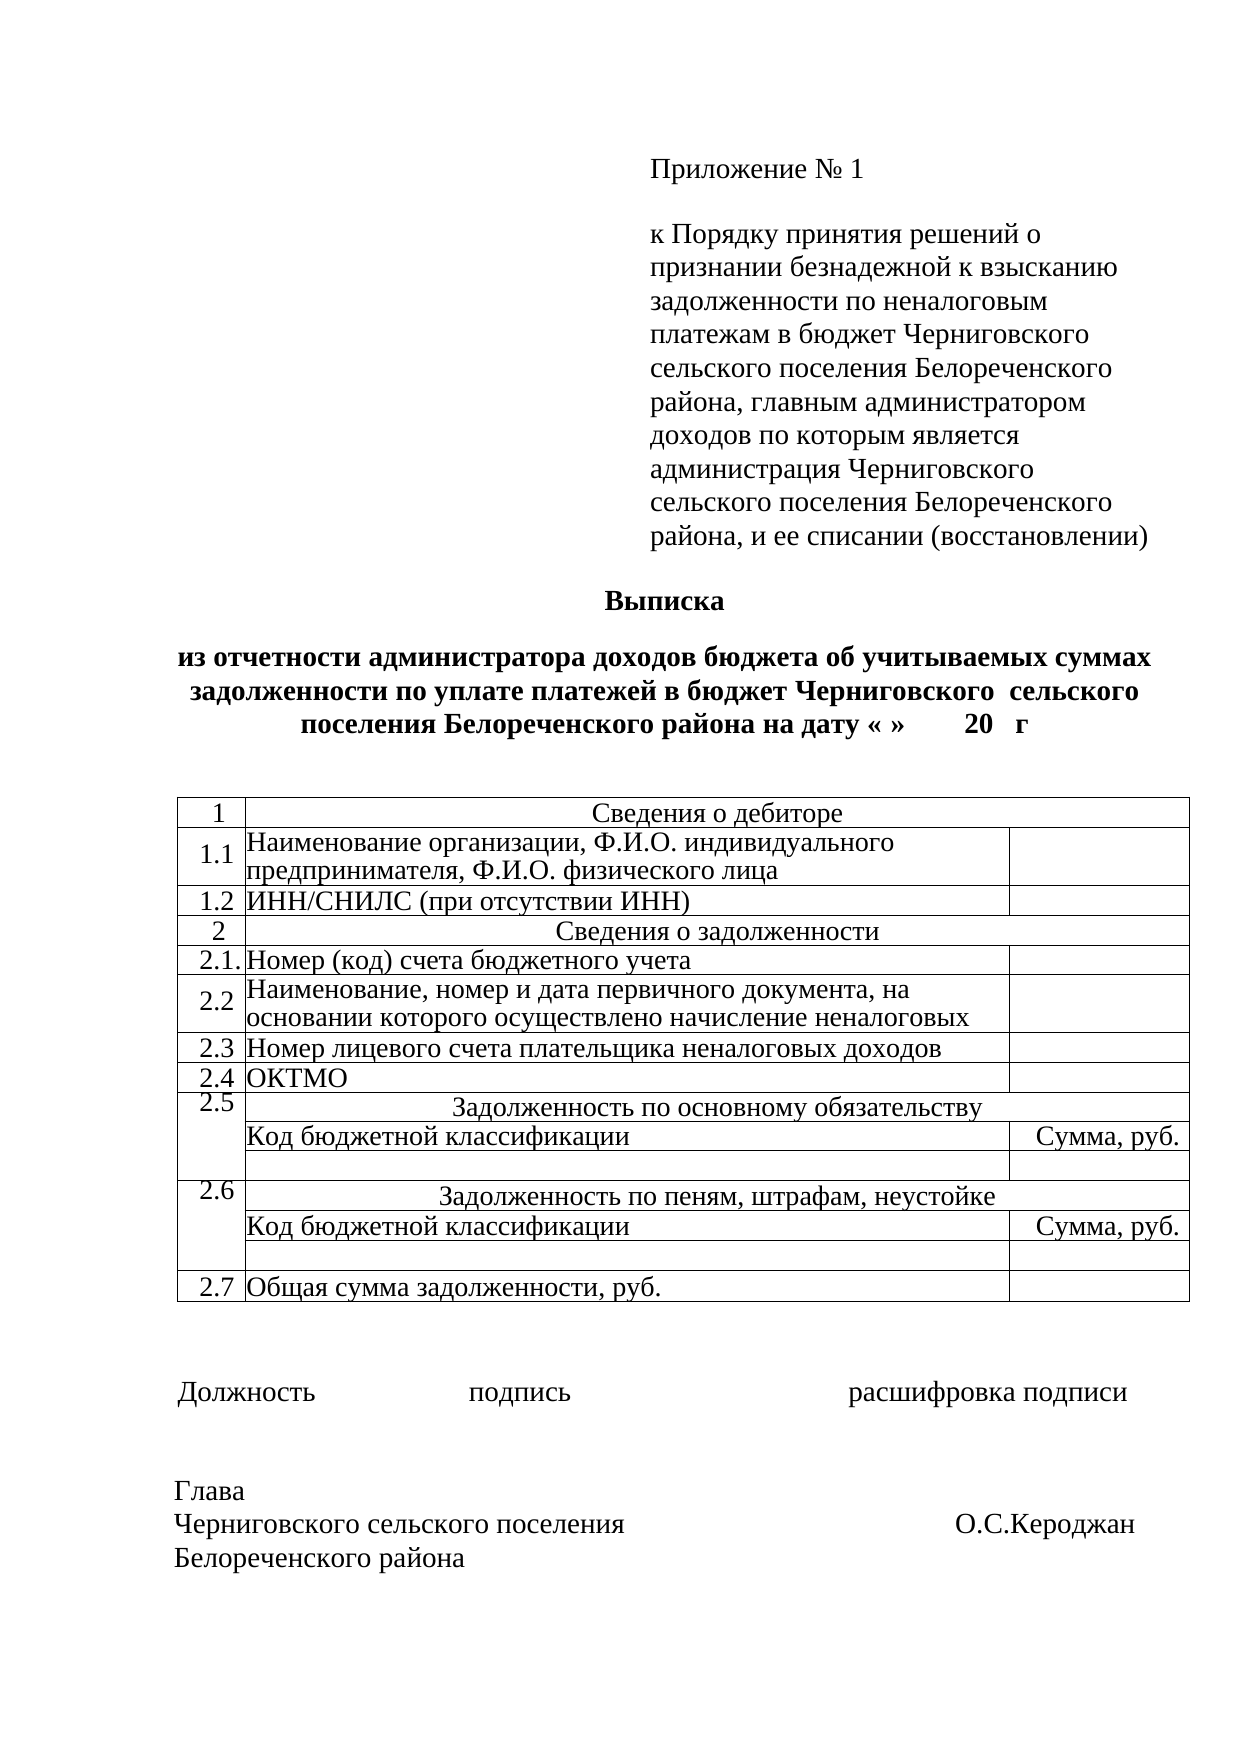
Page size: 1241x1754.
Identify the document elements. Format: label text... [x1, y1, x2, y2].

text Выписка [177, 583, 1152, 617]
table_cell Задолженность по пеням, штрафам, неустойке [246, 1181, 1189, 1210]
table_cell Код бюджетной классификации [246, 1122, 1009, 1150]
table_cell 2.7 [178, 1271, 245, 1301]
table_cell [1010, 1241, 1189, 1269]
table_cell ОКТМО [246, 1063, 1009, 1092]
table_header 1 [178, 798, 245, 827]
table_cell 2.5 [178, 1093, 245, 1180]
table_cell Общая сумма задолженности, руб. [246, 1271, 1009, 1301]
text из отчетности администратора доходов бюджета об учитываемых суммах задолженности по уплате платежей в бюджет Черниговского сельского поселения Белореченского района на дату « » 20 г [177, 639, 1152, 740]
table_cell Код бюджетной классификации [246, 1211, 1009, 1240]
table_cell [1010, 886, 1189, 915]
table_cell Задолженность по основному обязательству [246, 1093, 1189, 1121]
table_cell [1010, 1151, 1189, 1180]
table_cell [1010, 1063, 1189, 1092]
table_header Сведения о дебиторе [246, 798, 1189, 827]
table_cell [1010, 975, 1189, 1032]
table_header Глава Черниговского сельского поселения Белореченского района [163, 1406, 842, 1574]
text Должность подпись расшифровка подписи [937, 1381, 1152, 1406]
table_cell 1.1 [178, 828, 245, 885]
table_cell Сумма, руб. [1010, 1211, 1189, 1240]
table_cell 2 [178, 916, 245, 945]
table_cell Сведения о задолженности [246, 916, 1189, 945]
table_cell [1010, 946, 1189, 974]
table_cell Номер (код) счета бюджетного учета [246, 946, 1009, 974]
table_cell [1010, 1271, 1189, 1301]
table_cell Сумма, руб. [1010, 1122, 1189, 1150]
text к Порядку принятия решений о признании безнадежной к взысканию задолженности по неналоговым платежам в бюджет Черниговского сельского поселения Белореченского района, главным администратором доходов по которым является администрация Черниговского сельского поселения Белореченского района, и ее списании (восстановлении) [650, 216, 1152, 552]
table_cell 2.6 [178, 1181, 245, 1269]
table_header О.С.Кероджан [842, 1406, 1182, 1574]
table_cell Номер лицевого счета плательщика неналоговых доходов [246, 1033, 1009, 1062]
table_cell 1.2 [178, 886, 245, 915]
table_cell 2.4 [178, 1063, 245, 1092]
table_cell ИНН/СНИЛС (при отсутствии ИНН) [246, 886, 1009, 915]
table_cell 2.1. [178, 946, 245, 974]
text Должность подпись расшифровка подписи [177, 1381, 934, 1406]
table_cell [246, 1241, 1009, 1269]
table_cell [246, 1151, 1009, 1180]
table_cell 2.2 [178, 975, 245, 1032]
table_cell Наименование организации, Ф.И.О. индивидуального предпринимателя, Ф.И.О. физического лица [779, 828, 1009, 885]
text Приложение № 1 [650, 152, 1152, 185]
table_cell 2.3 [178, 1033, 245, 1062]
table_cell [1010, 1033, 1189, 1062]
table_cell [1010, 828, 1189, 885]
